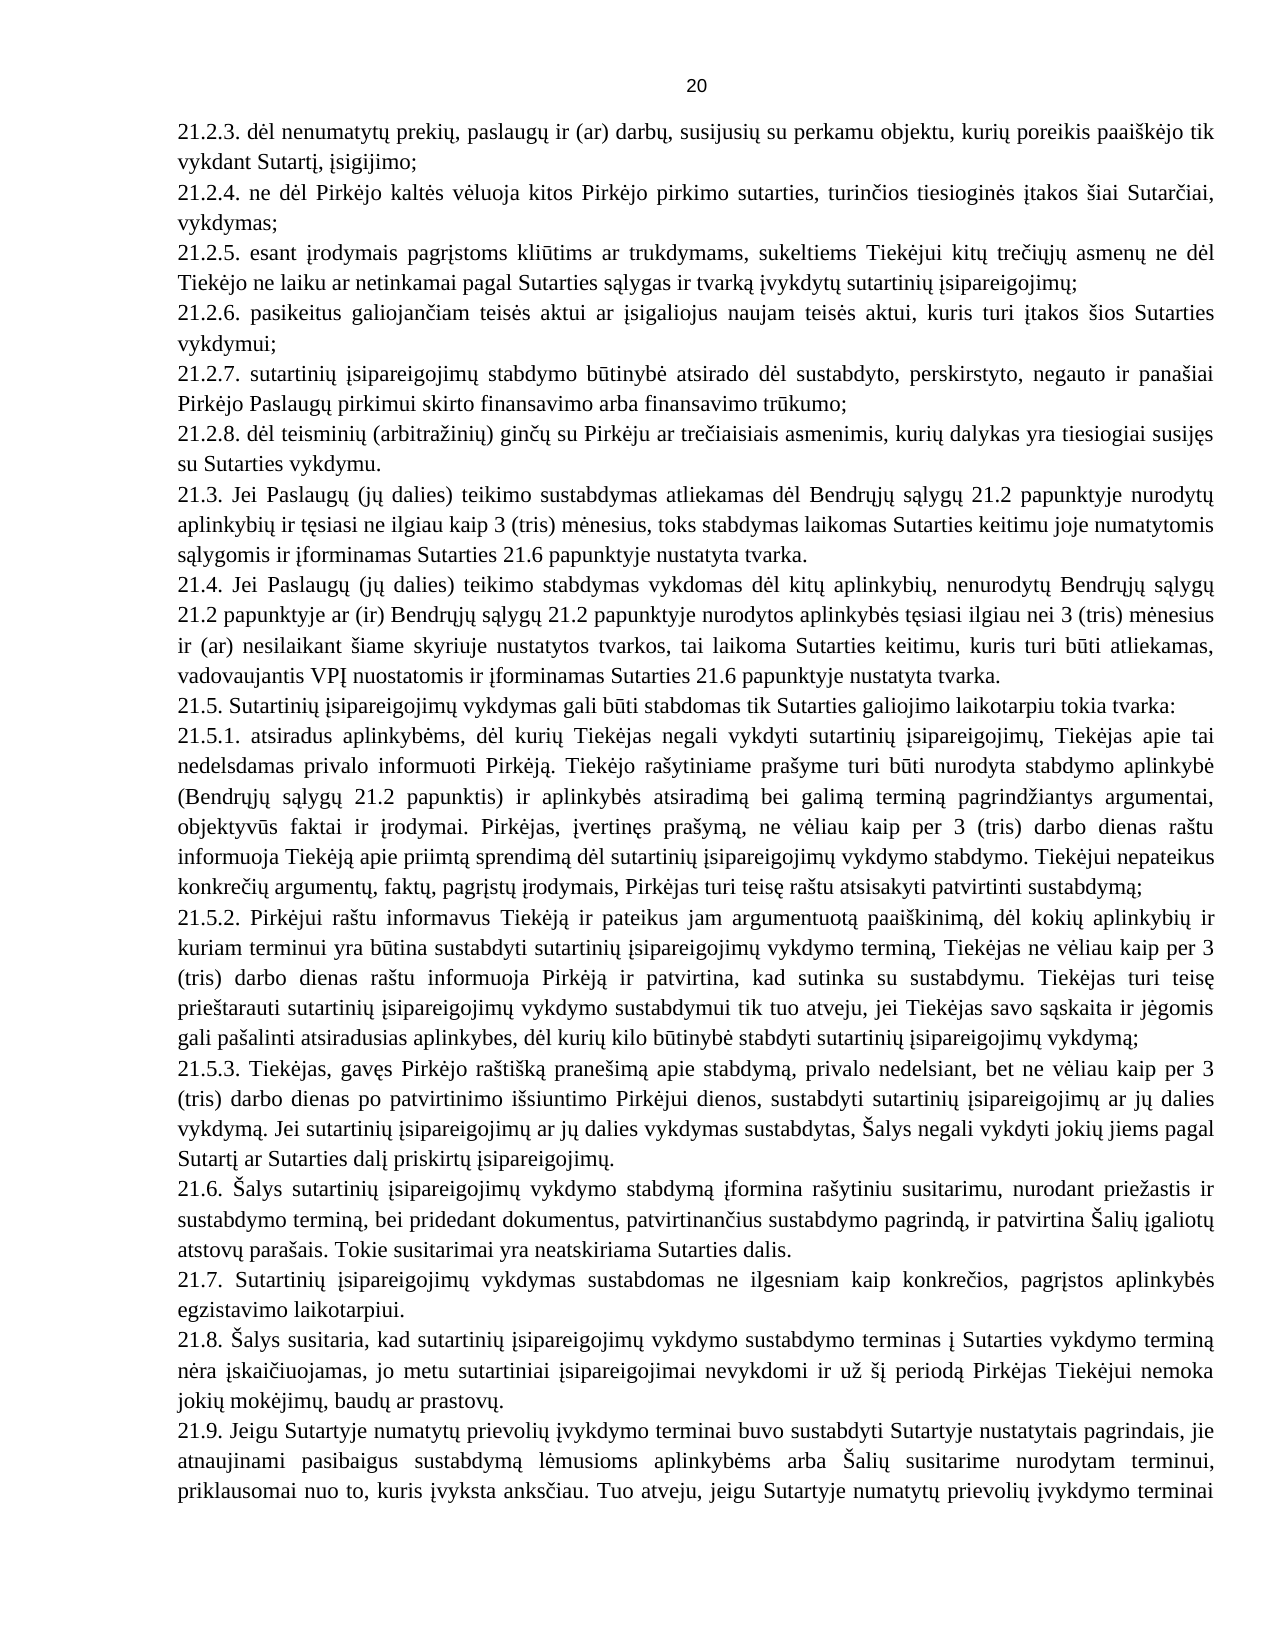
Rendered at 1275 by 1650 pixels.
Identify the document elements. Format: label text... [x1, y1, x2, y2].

text 21.3. Jei Paslaugų (jų dalies) teikimo sustabdymas atliekamas dėl Bendrųjų sąlygų 21.2 papunktyje nurodytų aplinkybių ir tęsiasi ne ilgiau kaip 3 (tris) mėnesius, toks stabdymas laikomas Sutarties keitimu joje numatytomis sąlygomis ir įforminamas Sutarties 21.6 papunktyje nustatyta tvarka. [177, 481, 1216, 567]
text 21.5.2. Pirkėjui raštu informavus Tiekėją ir pateikus jam argumentuotą paaiškinimą, dėl kokių aplinkybių ir kuriam terminui yra būtina sustabdyti sutartinių įsipareigojimų vykdymo terminą, Tiekėjas ne vėliau kaip per 3 (tris) darbo dienas raštu informuoja Pirkėją ir patvirtina, kad sutinka su sustabdymu. Tiekėjas turi teisę prieštarauti sutartinių įsipareigojimų vykdymo sustabdymui tik tuo atveju, jei Tiekėjas savo sąskaita ir jėgomis gali pašalinti atsiradusias aplinkybes, dėl kurių kilo būtinybė stabdyti sutartinių įsipareigojimų vykdymą; [177, 903, 1216, 1051]
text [177, 1417, 1216, 1504]
text 21.5.1. atsiradus aplinkybėms, dėl kurių Tiekėjas negali vykdyti sutartinių įsipareigojimų, Tiekėjas apie tai nedelsdamas privalo informuoti Pirkėją. Tiekėjo rašytiniame prašyme turi būti nurodyta stabdymo aplinkybė (Bendrųjų sąlygų 21.2 papunktis) ir aplinkybės atsiradimą bei galimą terminą pagrindžiantys argumentai, objektyvūs faktai ir įrodymai. Pirkėjas, įvertinęs prašymą, ne vėliau kaip per 3 (tris) darbo dienas raštu informuoja Tiekėją apie priimtą sprendimą dėl sutartinių įsipareigojimų vykdymo stabdymo. Tiekėjui nepateikus konkrečių argumentų, faktų, pagrįstų įrodymais, Pirkėjas turi teisę raštu atsisakyti patvirtinti sustabdymą; [177, 722, 1216, 900]
text 21.6. Šalys sutartinių įsipareigojimų vykdymo stabdymą įformina rašytiniu susitarimu, nurodant priežastis ir sustabdymo terminą, bei pridedant dokumentus, patvirtinančius sustabdymo pagrindą, ir patvirtina Šalių įgaliotų atstovų parašais. Tokie susitarimai yra neatskiriama Sutarties dalis. [177, 1175, 1216, 1262]
text 21.2.6. pasikeitus galiojančiam teisės aktui ar įsigaliojus naujam teisės aktui, kuris turi įtakos šios Sutarties vykdymui; [177, 299, 1216, 356]
text 21.2.4. ne dėl Pirkėjo kaltės vėluoja kitos Pirkėjo pirkimo sutarties, turinčios tiesioginės įtakos šiai Sutarčiai, vykdymas; [177, 178, 1216, 235]
text 21.2.3. dėl nenumatytų prekių, paslaugų ir (ar) darbų, susijusių su perkamu objektu, kurių poreikis paaiškėjo tik vykdant Sutartį, įsigijimo; [177, 118, 1216, 175]
text 21.7. Sutartinių įsipareigojimų vykdymas sustabdomas ne ilgesniam kaip konkrečios, pagrįstos aplinkybės egzistavimo laikotarpiui. [177, 1266, 1216, 1323]
text 21.8. Šalys susitaria, kad sutartinių įsipareigojimų vykdymo sustabdymo terminas į Sutarties vykdymo terminą nėra įskaičiuojamas, jo metu sutartiniai įsipareigojimai nevykdomi ir už šį periodą Pirkėjas Tiekėjui nemoka jokių mokėjimų, baudų ar prastovų. [177, 1326, 1216, 1413]
text 21.5.3. Tiekėjas, gavęs Pirkėjo raštišką pranešimą apie stabdymą, privalo nedelsiant, bet ne vėliau kaip per 3 (tris) darbo dienas po patvirtinimo išsiuntimo Pirkėjui dienos, sustabdyti sutartinių įsipareigojimų ar jų dalies vykdymą. Jei sutartinių įsipareigojimų ar jų dalies vykdymas sustabdytas, Šalys negali vykdyti jokių jiems pagal Sutartį ar Sutarties dalį priskirtų įsipareigojimų. [177, 1054, 1216, 1172]
text 21.5. Sutartinių įsipareigojimų vykdymas gali būti stabdomas tik Sutarties galiojimo laikotarpiu tokia tvarka: [177, 692, 1216, 718]
text 21.2.7. sutartinių įsipareigojimų stabdymo būtinybė atsirado dėl sustabdyto, perskirstyto, negauto ir panašiai Pirkėjo Paslaugų pirkimui skirto finansavimo arba finansavimo trūkumo; [177, 360, 1216, 416]
text 21.2.8. dėl teisminių (arbitražinių) ginčų su Pirkėju ar trečiaisiais asmenimis, kurių dalykas yra tiesiogiai susijęs su Sutarties vykdymu. [177, 420, 1216, 477]
text 21.2.5. esant įrodymais pagrįstoms kliūtims ar trukdymams, sukeltiems Tiekėjui kitų trečiųjų asmenų ne dėl Tiekėjo ne laiku ar netinkamai pagal Sutarties sąlygas ir tvarką įvykdytų sutartinių įsipareigojimų; [177, 239, 1216, 296]
text 21.4. Jei Paslaugų (jų dalies) teikimo stabdymas vykdomas dėl kitų aplinkybių, nenurodytų Bendrųjų sąlygų 21.2 papunktyje ar (ir) Bendrųjų sąlygų 21.2 papunktyje nurodytos aplinkybės tęsiasi ilgiau nei 3 (tris) mėnesius ir (ar) nesilaikant šiame skyriuje nustatytos tvarkos, tai laikoma Sutarties keitimu, kuris turi būti atliekamas, vadovaujantis VPĮ nuostatomis ir įforminamas Sutarties 21.6 papunktyje nustatyta tvarka. [177, 571, 1216, 688]
